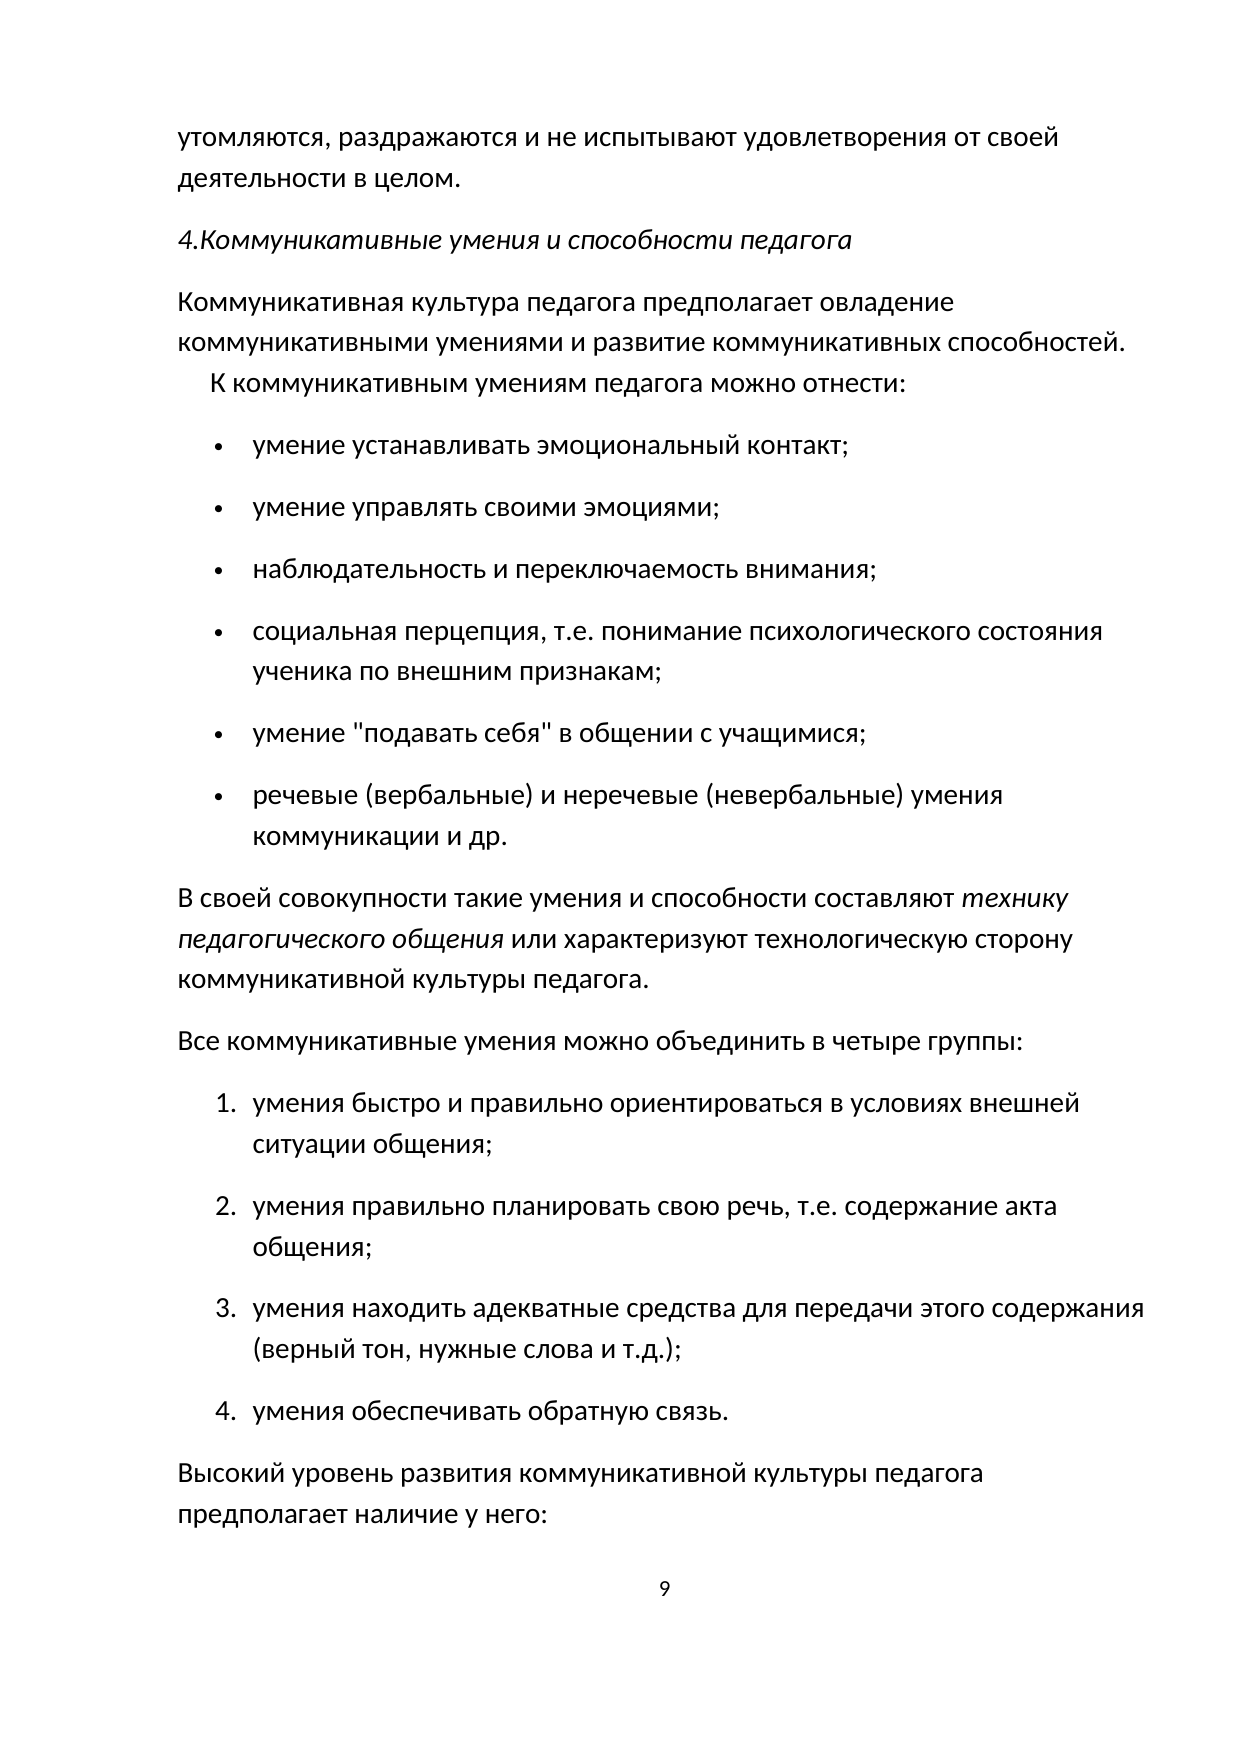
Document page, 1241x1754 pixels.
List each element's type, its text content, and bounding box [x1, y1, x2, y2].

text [177, 118, 1152, 195]
list умение "подавать себя" в общении с учащимися; [215, 714, 1152, 750]
text Все коммуникативные умения можно объединить в четыре группы: [177, 1022, 1152, 1058]
text Коммуникативная культура педагога предполагает овладение коммуникативными умениями и развитие коммуникативных способностей. К коммуникативным умениям педагога можно отнести: [177, 283, 1152, 400]
list социальная перцепция, т.е. понимание психологического состояния ученика по внешним признакам; [215, 612, 1152, 688]
list наблюдательность и переключаемость внимания; [215, 550, 1152, 585]
list умение управлять своими эмоциями; [215, 488, 1152, 524]
text 4.Коммуникативные умения и способности педагога [177, 221, 1152, 256]
list умения правильно планировать свою речь, т.е. содержание акта общения; [215, 1187, 1152, 1263]
list умения обеспечивать обратную связь. [215, 1392, 1152, 1428]
text В своей совокупности такие умения и способности составляют технику педагогического общения или характеризуют технологическую сторону коммуникативной культуры педагога. [177, 879, 1152, 996]
list умения находить адекватные средства для передачи этого содержания (верный тон, нужные слова и т.д.); [215, 1289, 1152, 1366]
list умения быстро и правильно ориентироваться в условиях внешней ситуации общения; [215, 1084, 1152, 1161]
list речевые (вербальные) и неречевые (невербальные) умения коммуникации и др. [215, 776, 1152, 853]
list умение устанавливать эмоциональный контакт; [215, 426, 1152, 462]
text Высокий уровень развития коммуникативной культуры педагога предполагает наличие у него: [177, 1454, 1152, 1531]
